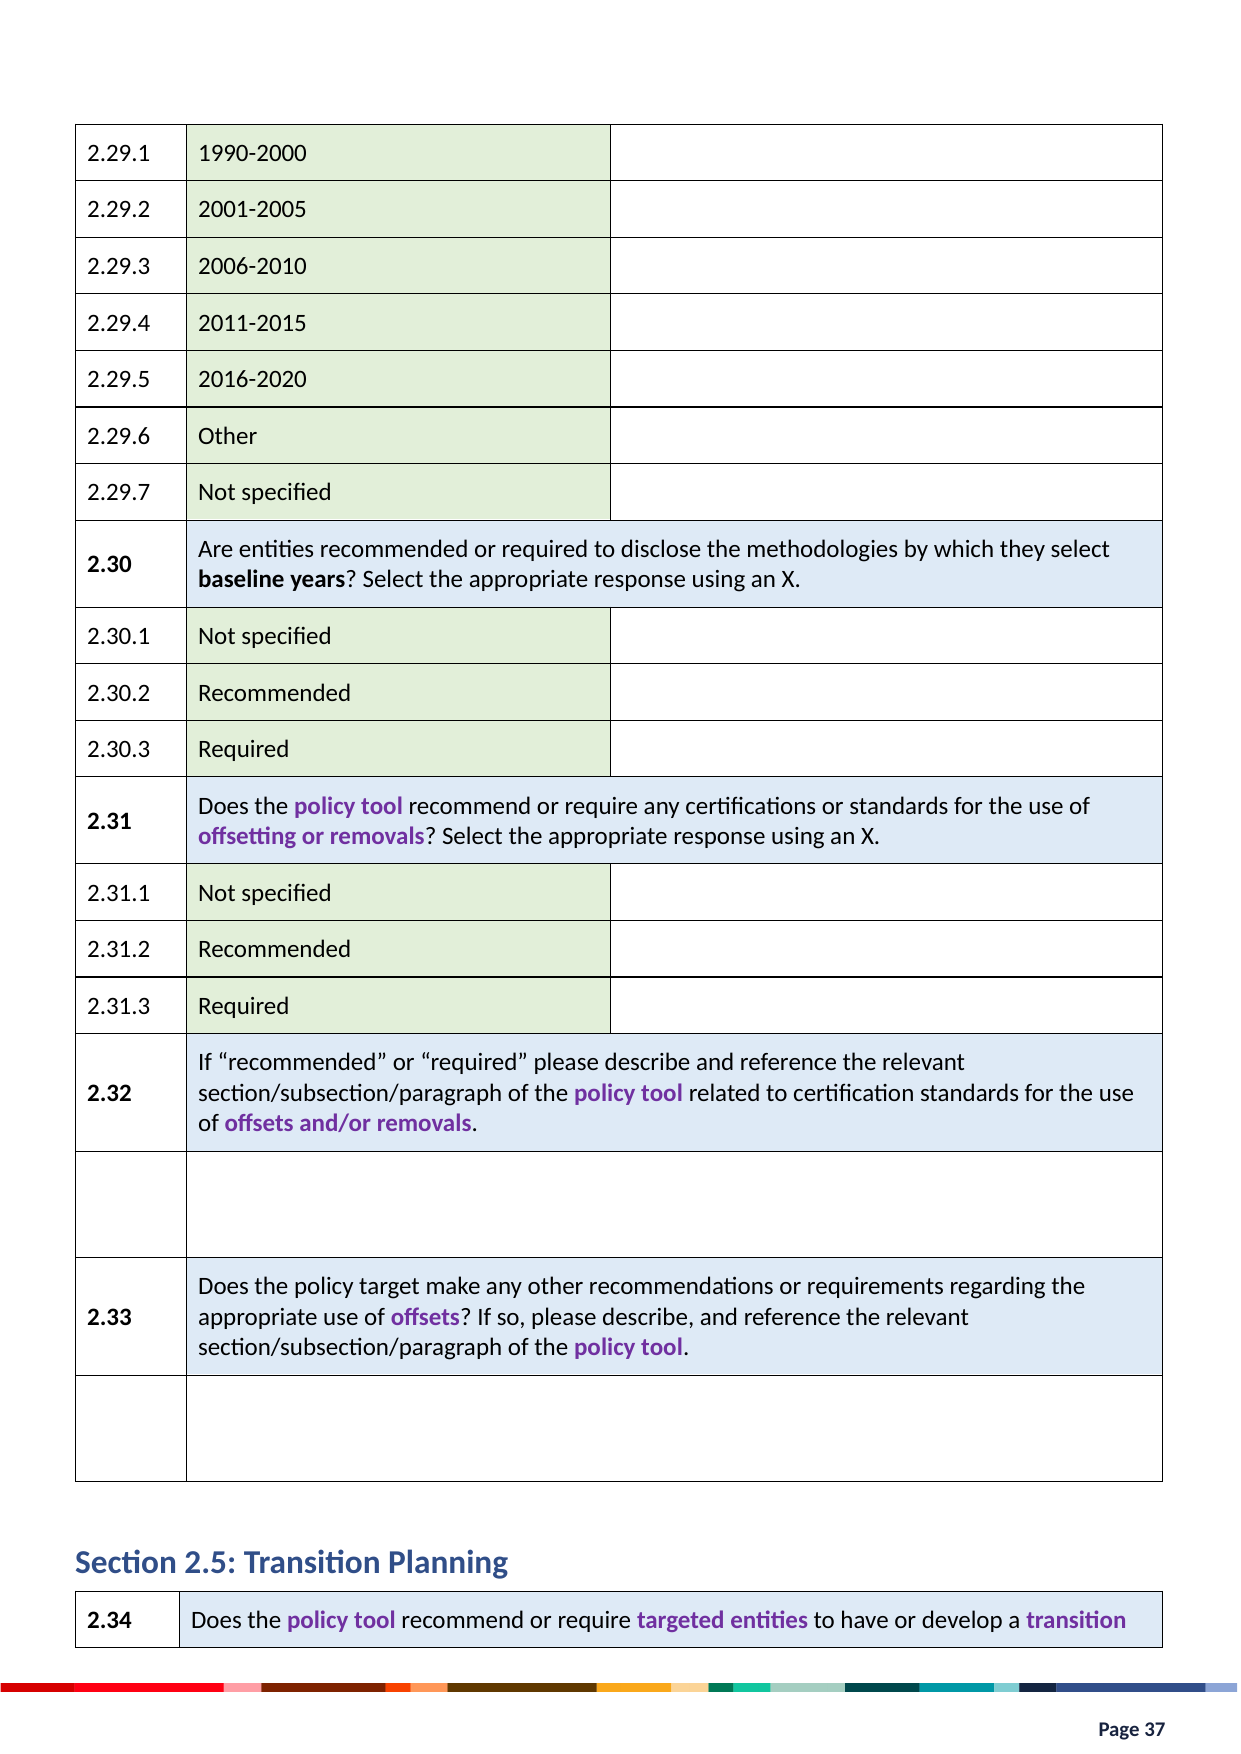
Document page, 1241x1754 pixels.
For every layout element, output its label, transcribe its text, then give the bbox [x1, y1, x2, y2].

table_cell 2.31.1 [76, 864, 186, 920]
table_cell Does the policy target make any other recommendations or requirements regarding the appropriate use of offsets? If so, please describe, and reference the relevant section/subsection/paragraph of the policy tool. [187, 1258, 1162, 1374]
table_cell 2.30 [76, 521, 186, 607]
table_cell 2.29.6 [76, 408, 186, 463]
table_cell Not specified [187, 864, 610, 920]
table_cell [611, 181, 1162, 237]
table_cell 2.32 [76, 1034, 186, 1151]
table_cell Required [187, 721, 610, 776]
table_cell 2.29.7 [76, 464, 186, 519]
subtitle Section 2.5: Transition Planning [75, 1541, 1165, 1582]
table_cell 2.29.5 [76, 351, 186, 406]
table_cell 2001-2005 [187, 181, 610, 237]
table_cell [611, 238, 1162, 293]
table_cell [611, 464, 1162, 519]
table_cell [611, 664, 1162, 720]
table_cell Other [187, 408, 610, 463]
table_cell 2.33 [76, 1258, 186, 1374]
table_cell Not specified [187, 608, 610, 663]
table_cell 2006-2010 [187, 238, 610, 293]
table_cell 2011-2015 [187, 294, 610, 350]
table_cell 2.29.3 [76, 238, 186, 293]
table_cell [76, 1376, 186, 1481]
table_cell Are entities recommended or required to disclose the methodologies by which they select baseline years? Select the appropriate response using an X. [187, 521, 1162, 607]
table_cell [611, 294, 1162, 350]
table_cell [611, 608, 1162, 663]
table_header 2.34 [76, 1592, 179, 1647]
table_cell [187, 1152, 1162, 1257]
table_cell [76, 1152, 186, 1257]
table_cell 2016-2020 [187, 351, 610, 406]
table_cell [611, 351, 1162, 406]
table_cell 2.30.3 [76, 721, 186, 776]
table_cell [187, 1376, 1162, 1481]
table_cell Recommended [187, 921, 610, 976]
table_cell [611, 721, 1162, 776]
table_cell 2.30.1 [76, 608, 186, 663]
table_cell 2.29.4 [76, 294, 186, 350]
picture [0, 1683, 1236, 1692]
table_cell Does the policy tool recommend or require any certifications or standards for the use of offsetting or removals? Select the appropriate response using an X. [187, 777, 1162, 863]
table_cell If “recommended” or “required” please describe and reference the relevant section/subsection/paragraph of the policy tool related to certification standards for the use of offsets and/or removals. [187, 1034, 1162, 1151]
table_cell 2.30.2 [76, 664, 186, 720]
table_cell 2.29.2 [76, 181, 186, 237]
table_cell [611, 408, 1162, 463]
table_cell 2.31.2 [76, 921, 186, 976]
table_cell 2.31.3 [76, 978, 186, 1033]
table_cell [611, 978, 1162, 1033]
table_cell 2.29.1 [76, 125, 186, 180]
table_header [180, 1592, 1162, 1647]
table_cell 2.31 [76, 777, 186, 863]
table_cell Required [187, 978, 610, 1033]
table_cell [611, 864, 1162, 920]
table_cell 1990-2000 [187, 125, 610, 180]
table_cell [611, 921, 1162, 976]
table_cell Not specified [187, 464, 610, 519]
table_cell Recommended [187, 664, 610, 720]
table_cell [611, 125, 1162, 180]
